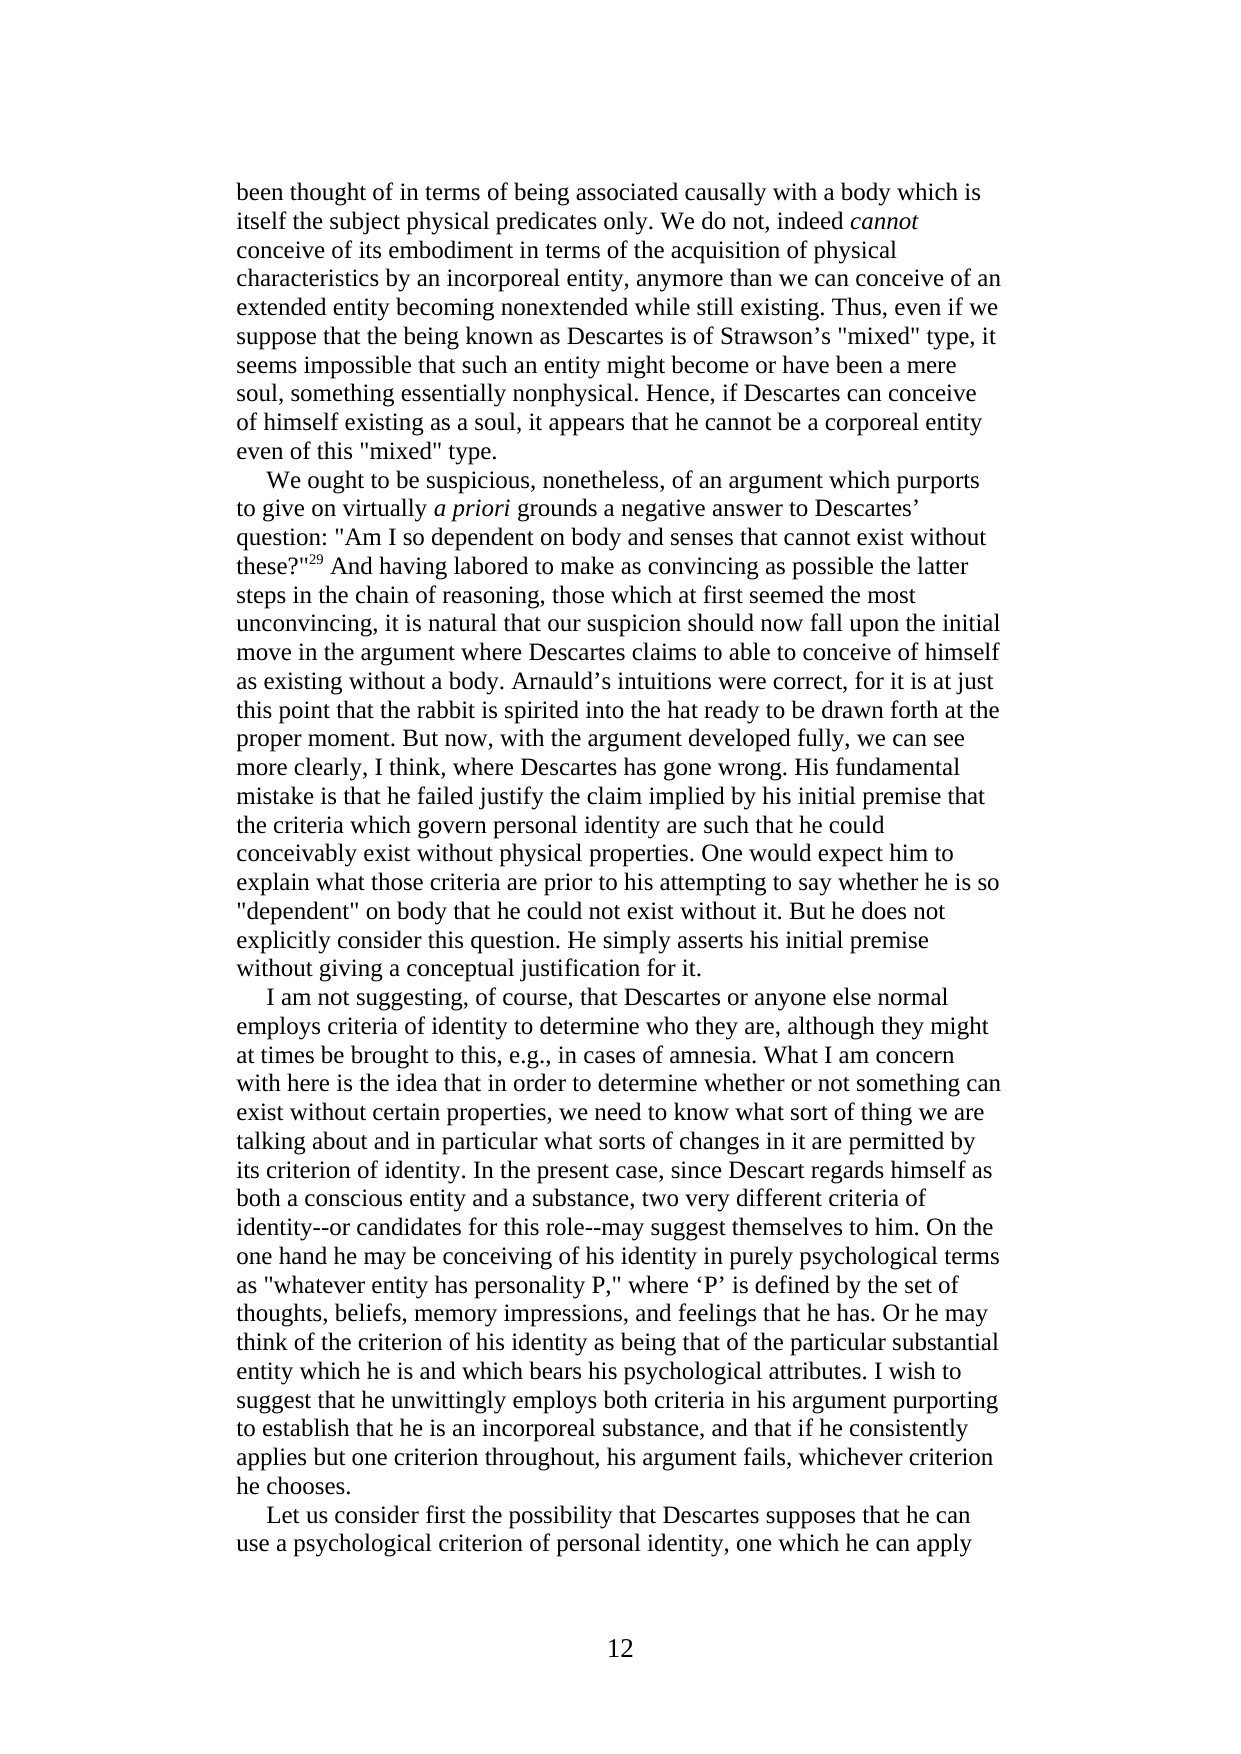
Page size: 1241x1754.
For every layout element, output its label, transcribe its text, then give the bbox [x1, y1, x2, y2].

text I am not suggesting, of course, that Descartes or anyone else normal employs criteria of identity to determine who they are, although they might at times be brought to this, e.g., in cases of amnesia. What I am concern with here is the idea that in order to determine whether or not something can exist without certain properties, we need to know what sort of thing we are talking about and in particular what sorts of changes in it are permitted by its criterion of identity. In the present case, since Descart regards himself as both a conscious entity and a substance, two very different criteria of identity--or candidates for this role--may suggest themselves to him. On the one hand he may be conceiving of his identity in purely psychological terms as "whatever entity has personality P," where ‘P’ is defined by the set of thoughts, beliefs, memory impressions, and feelings that he has. Or he may think of the criterion of his identity as being that of the particular substantial entity which he is and which bears his psychological attributes. I wish to suggest that he unwittingly employs both criteria in his argument purporting to establish that he is an incorporeal substance, and that if he consistently applies but one criterion throughout, his argument fails, whichever criterion he chooses. [236, 982, 1004, 1500]
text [236, 1500, 1004, 1557]
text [236, 177, 1004, 465]
text We ought to be suspicious, nonetheless, of an argument which purports to give on virtually a priori grounds a negative answer to Descartes’ question: "Am I so dependent on body and senses that cannot exist without these?" And having labored to make as convincing as possible the latter steps in the chain of reasoning, those which at first seemed the most unconvincing, it is natural that our suspicion should now fall upon the initial move in the argument where Descartes claims to able to conceive of himself as existing without a body. Arnauld’s intuitions were correct, for it is at just this point that the rabbit is spirited into the hat ready to be drawn forth at the proper moment. But now, with the argument developed fully, we can see more clearly, I think, where Descartes has gone wrong. His fundamental mistake is that he failed justify the claim implied by his initial premise that the criteria which govern personal identity are such that he could conceivably exist without physical properties. One would expect him to explain what those criteria are prior to his attempting to say whether he is so "dependent" on body that he could not exist without it. But he does not explicitly consider this question. He simply asserts his initial premise without giving a conceptual justification for it. [236, 465, 1004, 982]
